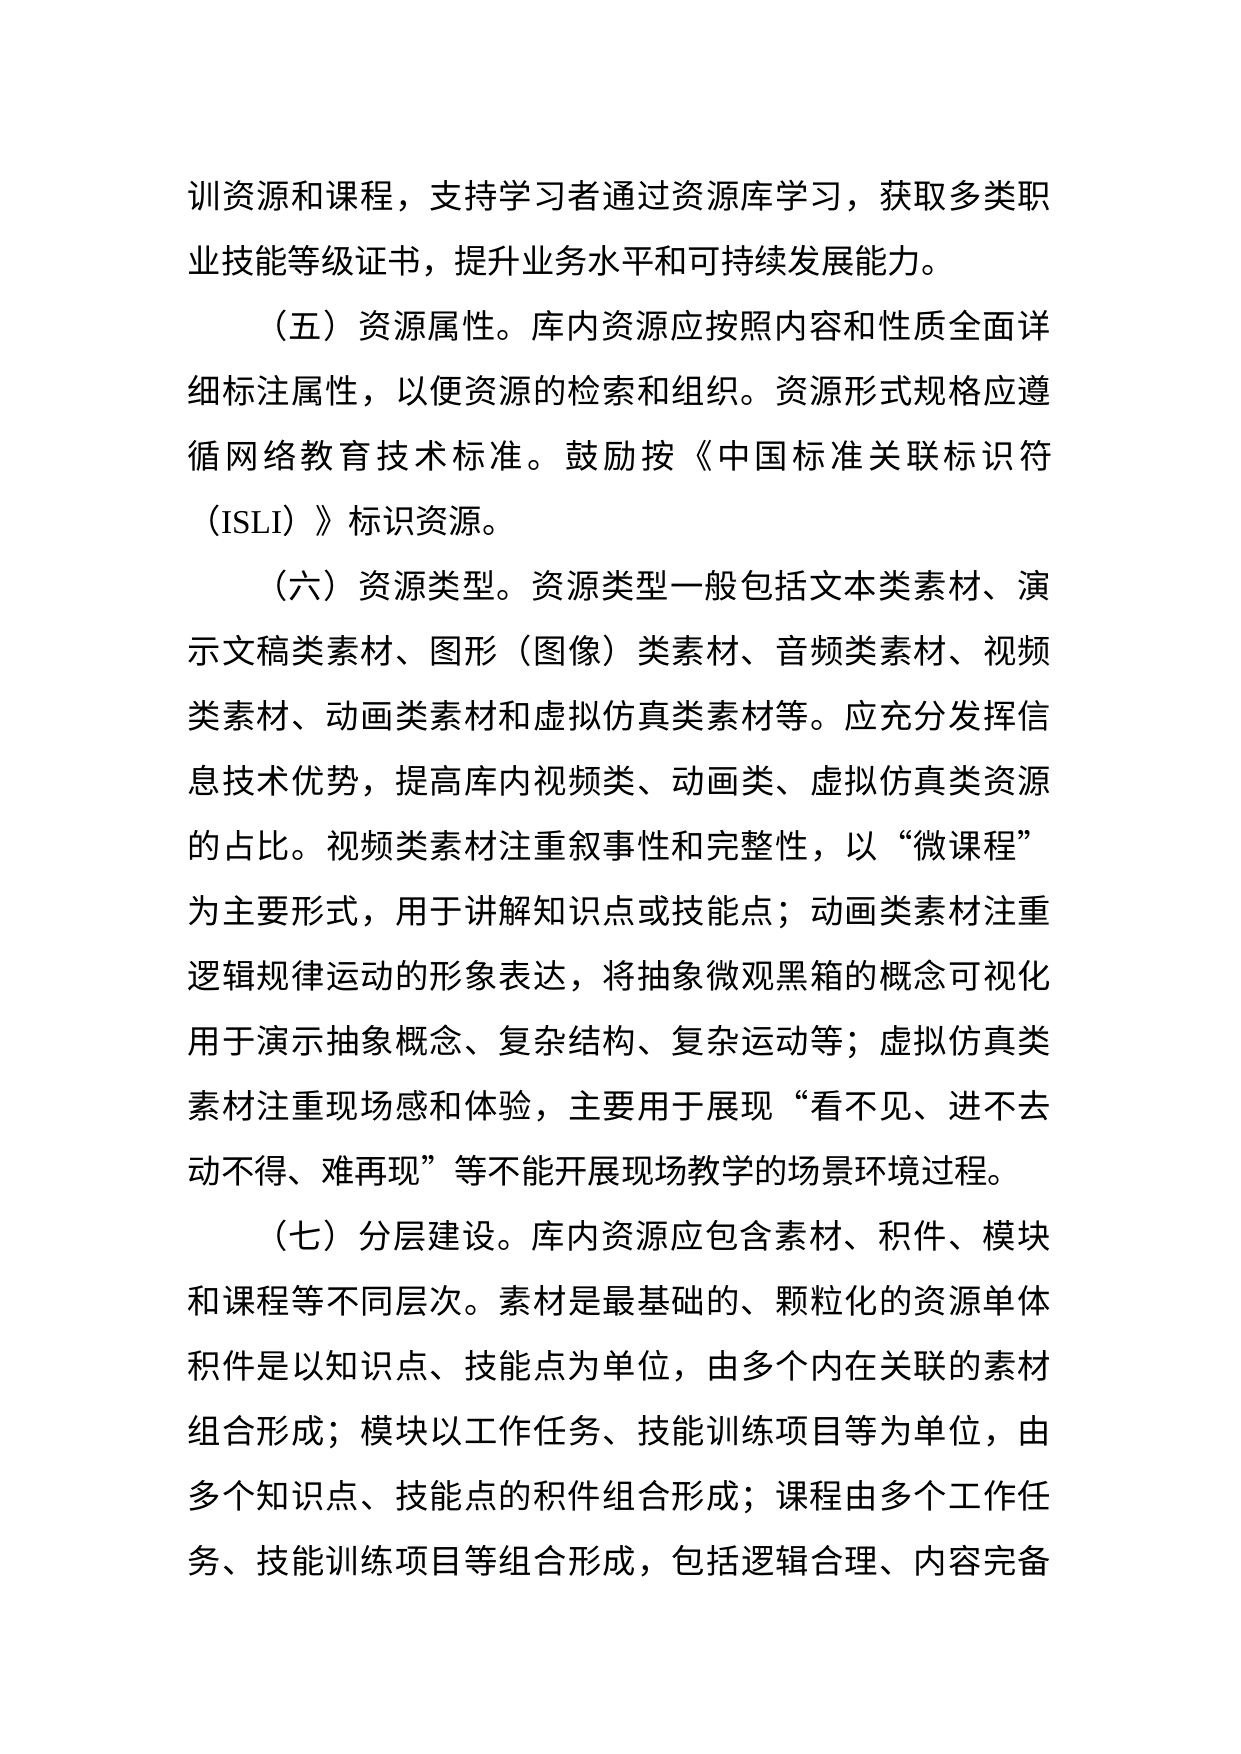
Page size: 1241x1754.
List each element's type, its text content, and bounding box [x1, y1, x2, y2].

text （五）资源属性。库内资源应按照内容和性质全面详细标注属性，以便资源的检索和组织。资源形式规格应遵循网络教育技术标准。鼓励按《中国标准关联标识符（ISLI）》标识资源。 [187, 292, 1053, 552]
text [187, 162, 1053, 292]
text （六）资源类型。资源类型一般包括文本类素材、演示文稿类素材、图形（图像）类素材、音频类素材、视频类素材、动画类素材和虚拟仿真类素材等。应充分发挥信息技术优势，提高库内视频类、动画类、虚拟仿真类资源的占比。视频类素材注重叙事性和完整性，以“微课程”为主要形式，用于讲解知识点或技能点；动画类素材注重逻辑规律运动的形象表达，将抽象微观黑箱的概念可视化，用于演示抽象概念、复杂结构、复杂运动等；虚拟仿真类素材注重现场感和体验，主要用于展现“看不见、进不去、动不得、难再现”等不能开展现场教学的场景环境过程。 [187, 552, 1053, 1202]
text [187, 1202, 1053, 1592]
